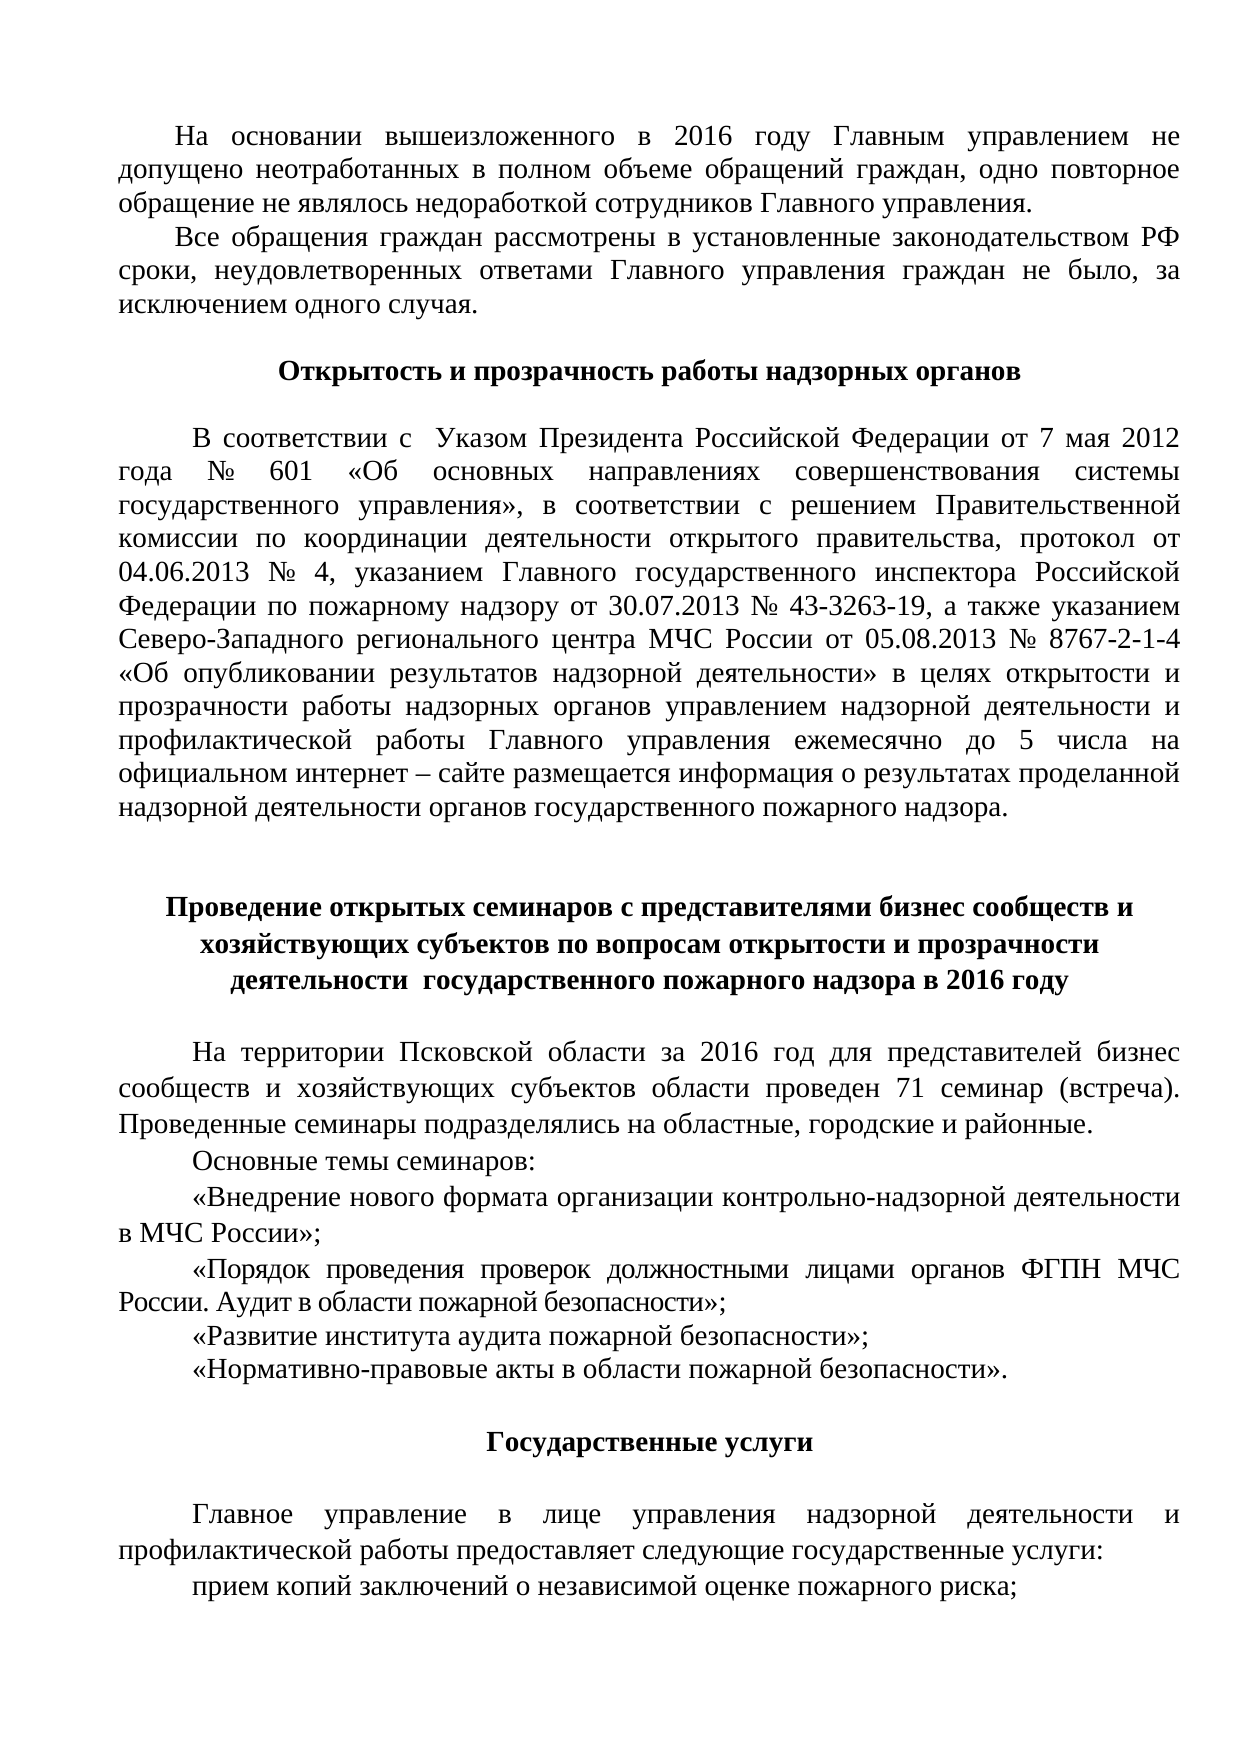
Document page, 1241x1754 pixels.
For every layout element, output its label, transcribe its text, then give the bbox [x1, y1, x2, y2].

text Проведение открытых семинаров с представителями бизнес сообществ и хозяйствующих субъектов по вопросам открытости и прозрачности деятельности государственного пожарного надзора в 2016 году [118, 889, 1181, 995]
text «Порядок проведения проверок должностными лицами органов ФГПН МЧС России. Аудит в области пожарной безопасности»; [118, 1251, 1181, 1318]
text На территории Псковской области за 2016 год для представителей бизнес сообществ и хозяйствующих субъектов области проведен 71 семинар (встреча). Проведенные семинары подразделялись на областные, городские и районные. [118, 1034, 1181, 1140]
text «Развитие института аудита пожарной безопасности»; [118, 1318, 1181, 1352]
text Основные темы семинаров: [118, 1143, 1181, 1176]
text прием копий заключений о независимой оценке пожарного риска; [118, 1568, 1181, 1602]
text На основании вышеизложенного в 2016 году Главным управлением не допущено неотработанных в полном объеме обращений граждан, одно повторное обращение не являлось недоработкой сотрудников Главного управления. [118, 118, 1181, 219]
text «Внедрение нового формата организации контрольно-надзорной деятельности в МЧС России»; [118, 1179, 1181, 1248]
text Все обращения граждан рассмотрены в установленные законодательством РФ сроки, неудовлетворенных ответами Главного управления граждан не было, за исключением одного случая. [118, 219, 1181, 319]
text Открытость и прозрачность работы надзорных органов [118, 353, 1181, 386]
text В соответствии с Указом Президента Российской Федерации от 7 мая 2012 года № 601 «Об основных направлениях совершенствования системы государственного управления», в соответствии с решением Правительственной комиссии по координации деятельности открытого правительства, протокол от 04.06.2013 № 4, указанием Главного государственного инспектора Российской Федерации по пожарному надзору от 30.07.2013 № 43-3263-19, а также указанием Северо-Западного регионального центра МЧС России от 05.08.2013 № 8767-2-1-4 «Об опубликовании результатов надзорной деятельности» в целях открытости и прозрачности работы надзорных органов управлением надзорной деятельности и профилактической работы Главного управления ежемесячно до 5 числа на официальном интернет – сайте размещается информация о результатах проделанной надзорной деятельности органов государственного пожарного надзора. [118, 420, 1181, 822]
text «Нормативно-правовые акты в области пожарной безопасности». [118, 1352, 1181, 1385]
text Государственные услуги [118, 1424, 1181, 1457]
text Главное управление в лице управления надзорной деятельности и профилактической работы предоставляет следующие государственные услуги: [118, 1496, 1181, 1566]
